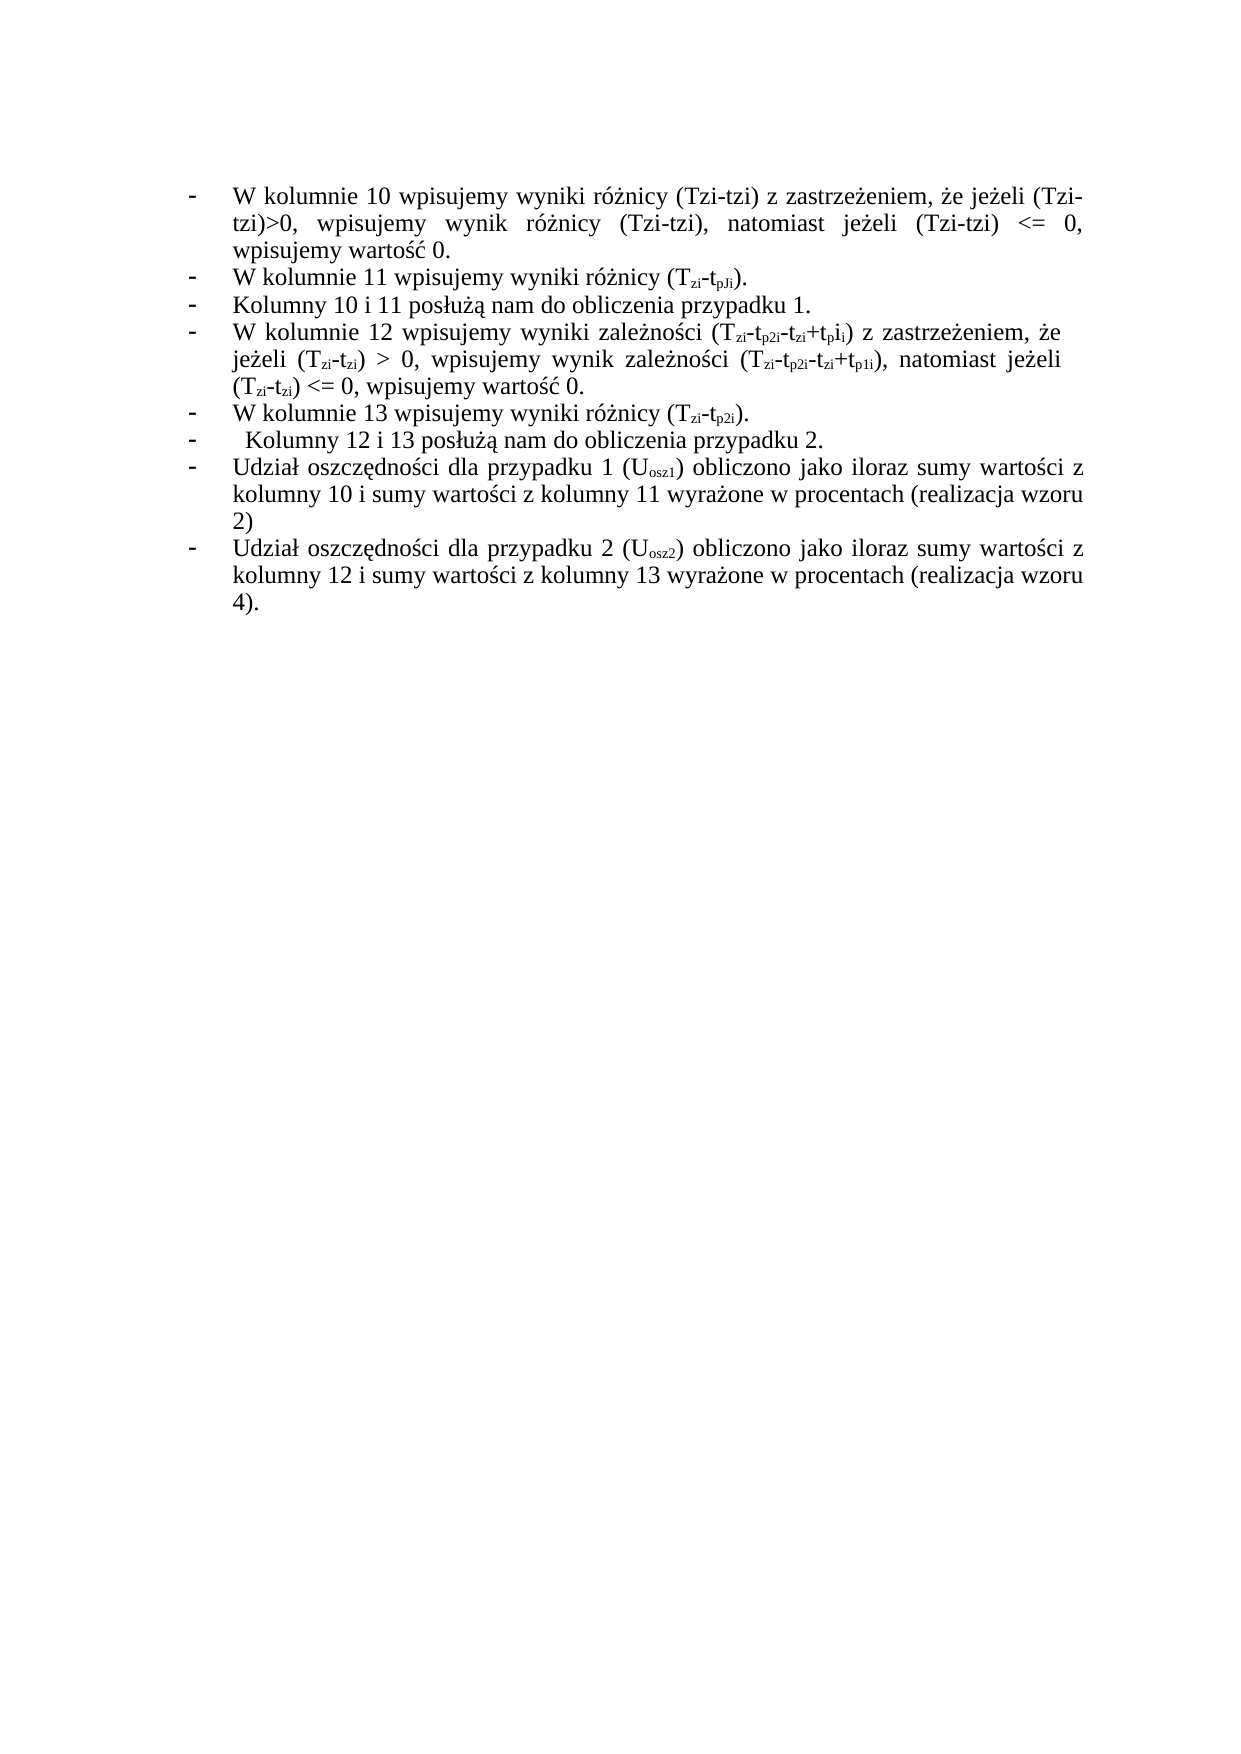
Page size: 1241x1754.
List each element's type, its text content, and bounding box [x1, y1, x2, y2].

list W kolumnie 10 wpisujemy wyniki różnicy (Tzi-tzi) z zastrzeżeniem, że jeżeli (Tzi-tzi)>0, wpisujemy wynik różnicy (Tzi-tzi), natomiast jeżeli (Tzi-tzi) <= 0, wpisujemy wartość 0. [188, 183, 1084, 264]
list Kolumny 10 i 11 posłużą nam do obliczenia przypadku 1. [188, 291, 1084, 319]
list Udział oszczędności dla przypadku 2 (Uosz2) obliczono jako iloraz sumy wartości z kolumny 12 i sumy wartości z kolumny 13 wyrażone w procentach (realizacja wzoru 4). [188, 534, 1084, 616]
list W kolumnie 11 wpisujemy wyniki różnicy (Tzi-tpJi). [188, 264, 1084, 291]
list W kolumnie 13 wpisujemy wyniki różnicy (Tzi-tp2i). [188, 400, 1084, 427]
list W kolumnie 12 wpisujemy wyniki zależności (Tzi-tp2i-tzi+tpii) z zastrzeżeniem, że jeżeli (Tzi-tzi) > 0, wpisujemy wynik zależności (Tzi-tp2i-tzi+tp1i), natomiast jeżeli (Tzi-tzi) <= 0, wpisujemy wartość 0. [188, 319, 1061, 400]
list Kolumny 12 i 13 posłużą nam do obliczenia przypadku 2. [188, 427, 1084, 454]
list Udział oszczędności dla przypadku 1 (Uosz1) obliczono jako iloraz sumy wartości z kolumny 10 i sumy wartości z kolumny 11 wyrażone w procentach (realizacja wzoru 2) [188, 454, 1084, 534]
